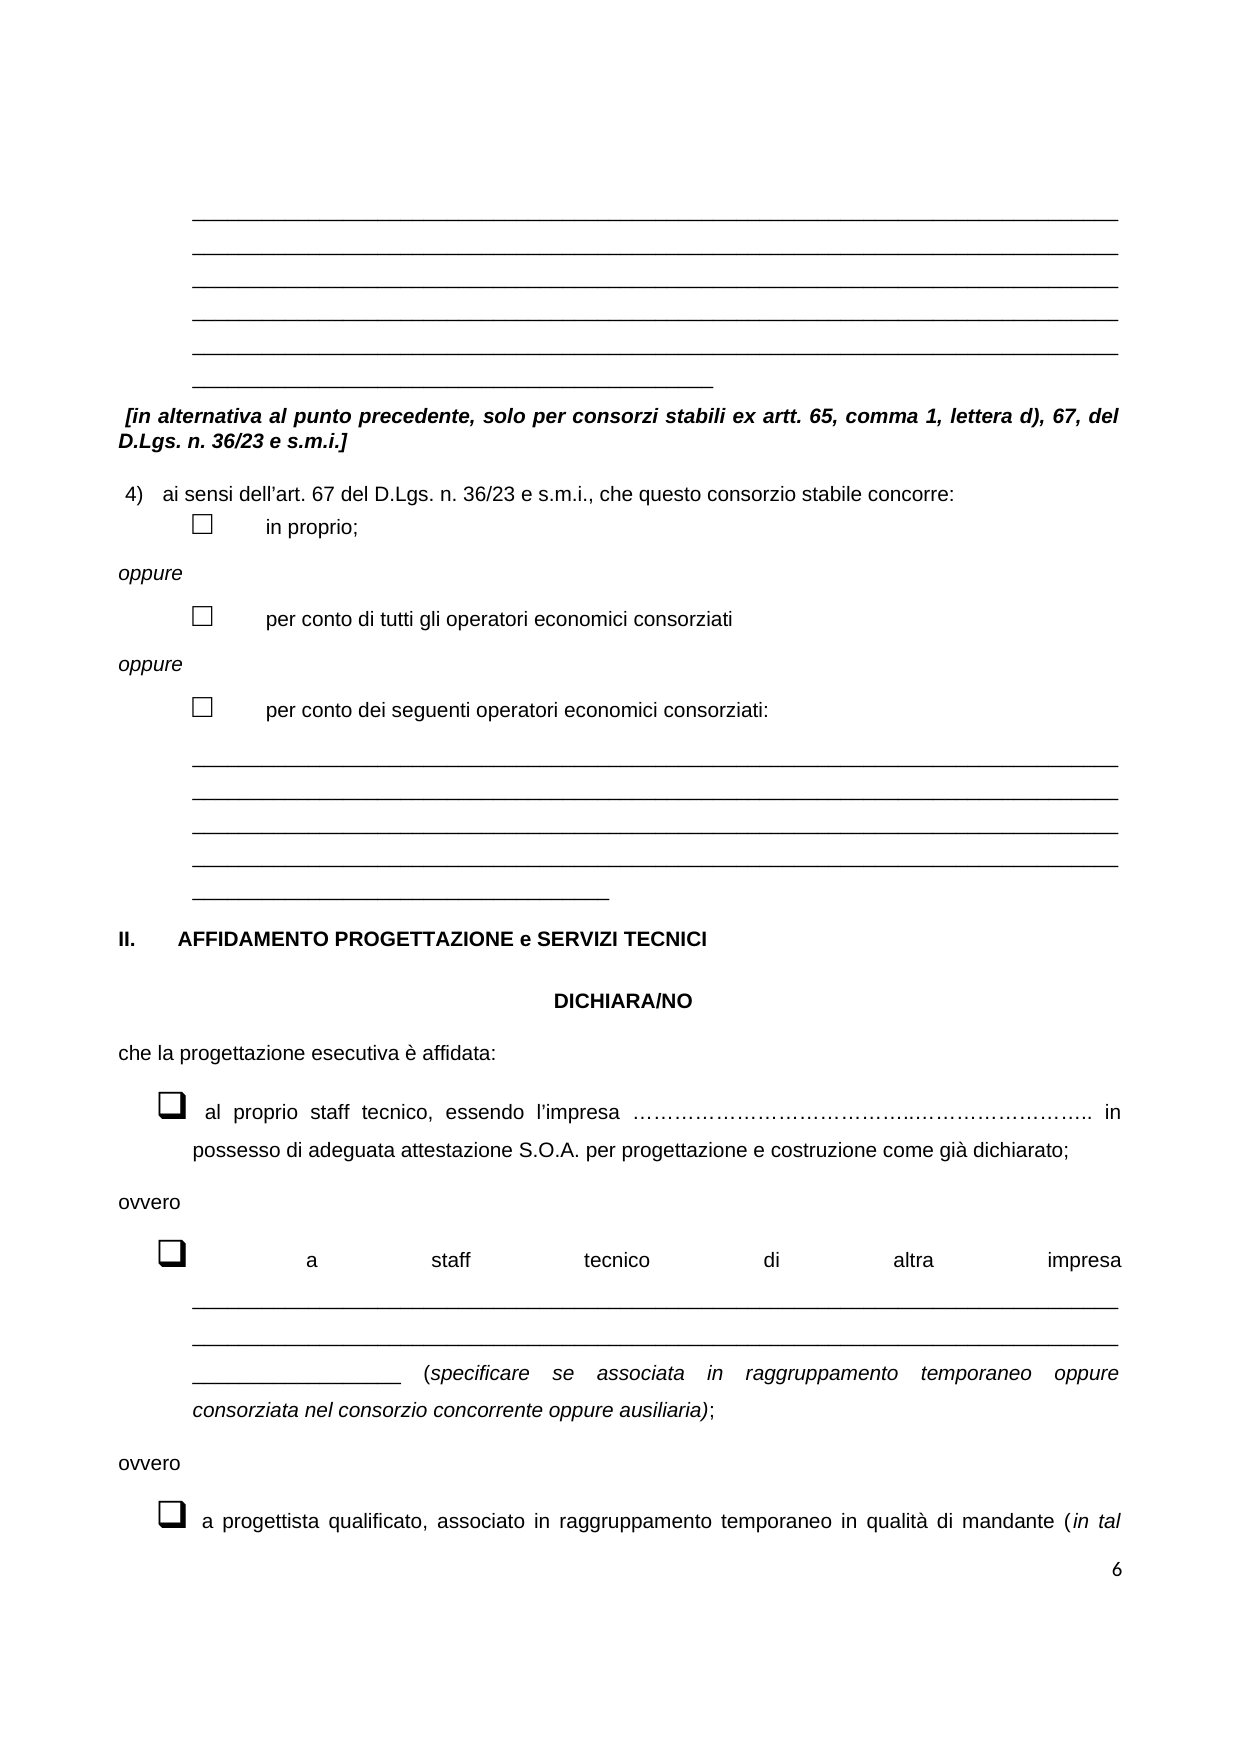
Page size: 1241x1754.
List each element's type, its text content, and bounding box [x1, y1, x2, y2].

list a staff tecnico di altra impresa __________________________________________________________________________________________________________________________________________________________________________________ (specificare se associata in raggruppamento temporaneo oppure consorziata nel consorzio concorrente oppure ausiliaria); [155, 1238, 1122, 1425]
text □ per conto di tutti gli operatori economici consorziati [118, 599, 1122, 633]
text □ per conto dei seguenti operatori economici consorziati: [118, 691, 1122, 724]
list ai sensi dell’art. 67 del D.Lgs. n. 36/23 e s.m.i., che questo consorzio stabile concorre: [125, 474, 1122, 508]
text oppure [118, 645, 1122, 678]
text ____________________________________________________________________________________________________________________________________________________________________________________________________________________________________________________________________________________________________________________________________________________________________ [192, 737, 1122, 903]
list al proprio staff tecnico, essendo l’impresa …………………………………..…………………….. in possesso di adeguata attestazione S.O.A. per progettazione e costruzione come già dichiarato; [155, 1089, 1122, 1164]
text □ in proprio; [118, 508, 1122, 541]
text oppure [118, 553, 1122, 587]
text II. AFFIDAMENTO PROGETTAZIONE e SERVIZI TECNICI [118, 916, 1122, 953]
text [in alternativa al punto precedente, solo per consorzi stabili ex artt. 65, comma 1, lettera d), 67, del D.Lgs. n. 36/23 e s.m.i.] [118, 403, 1122, 453]
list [155, 1499, 1122, 1536]
text _____________________________________________________________________________________________________________________________________________________________________________________________________________________________________________________________________________________________________________________________________________________________________________________________________________________________________________________________ [192, 191, 1122, 391]
text DICHIARA/NO [118, 978, 1122, 1016]
text che la progettazione esecutiva è affidata: [118, 1041, 1122, 1065]
text ovvero [118, 1189, 1122, 1213]
text ovvero [118, 1450, 1122, 1474]
